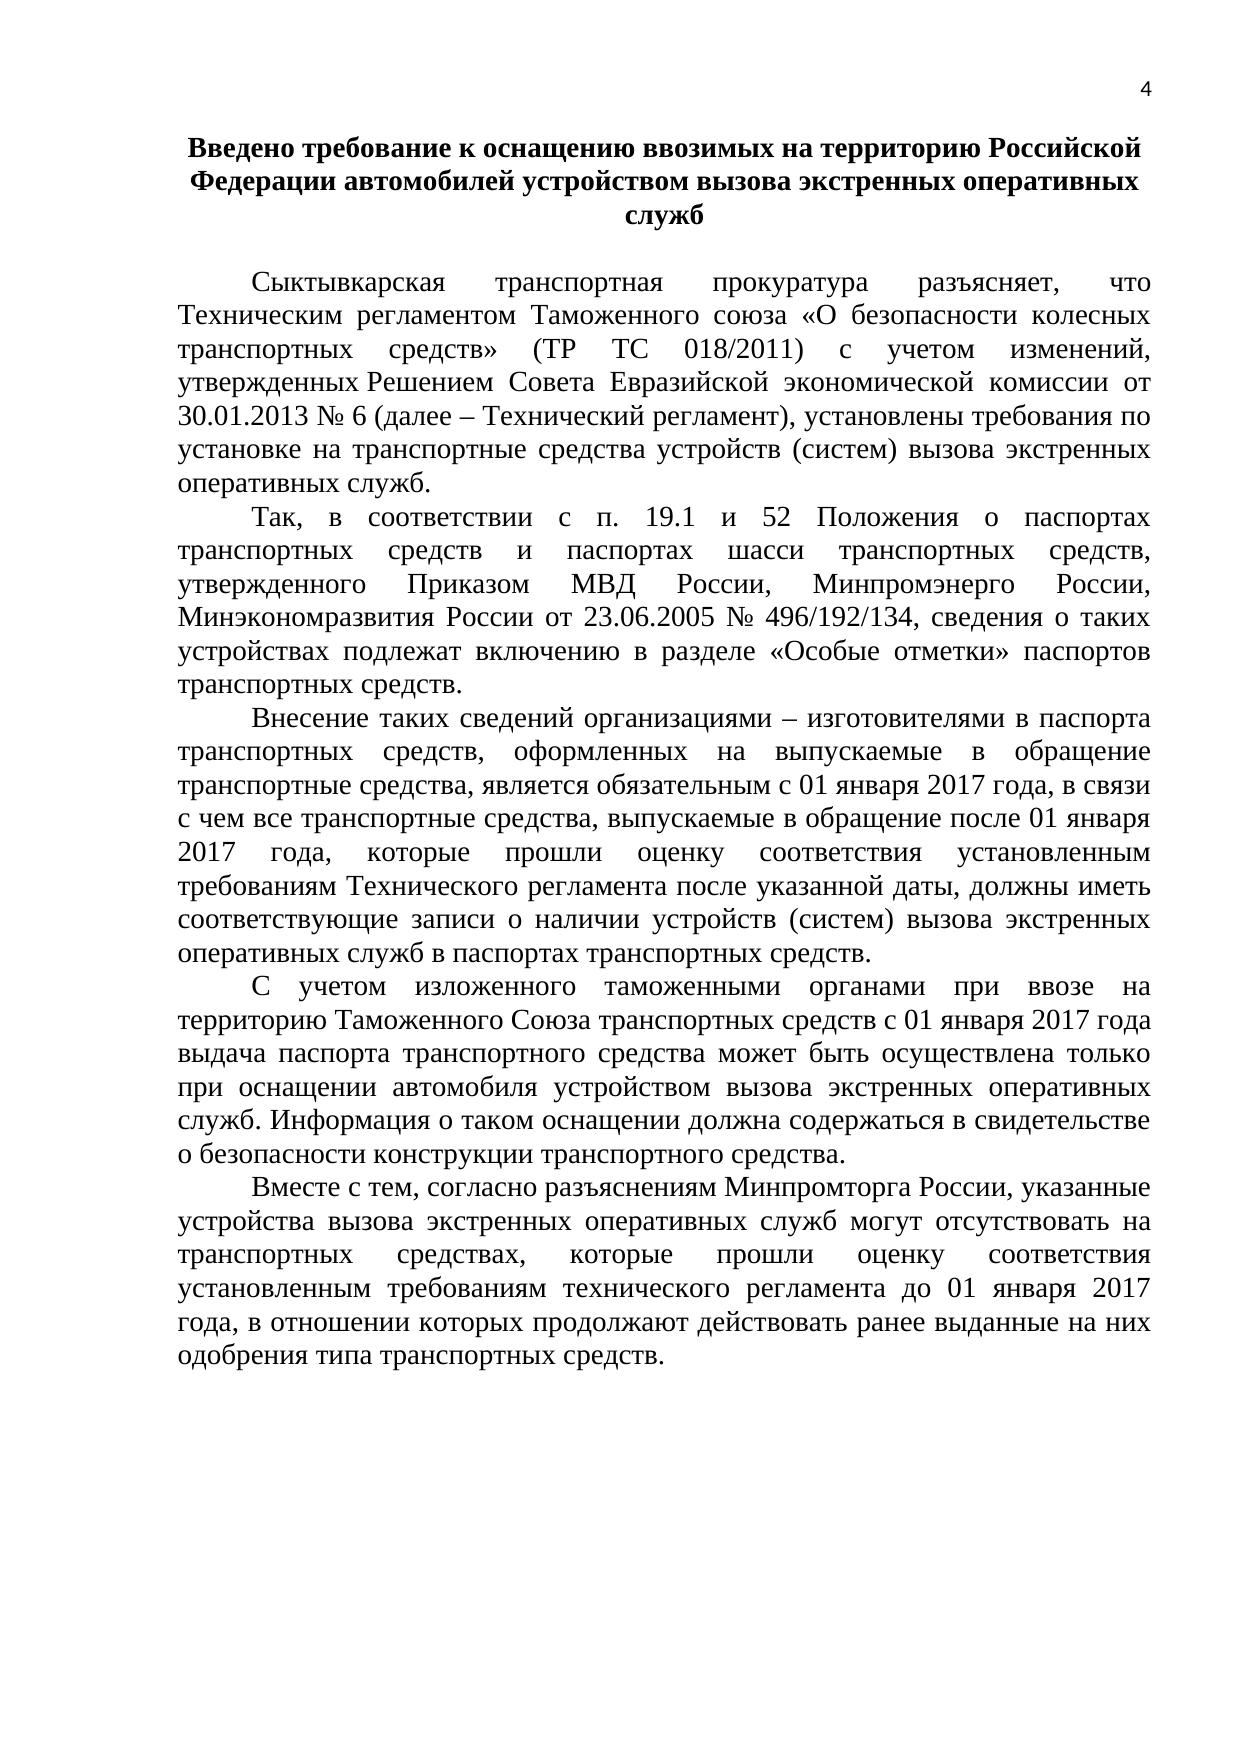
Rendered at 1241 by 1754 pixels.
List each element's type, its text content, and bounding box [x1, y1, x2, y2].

text С учетом изложенного таможенными органами при ввозе на территорию Таможенного Союза транспортных средств с 01 января 2017 года выдача паспорта транспортного средства может быть осуществлена только при оснащении автомобиля устройством вызова экстренных оперативных служб. Информация о таком оснащении должна содержаться в свидетельстве о безопасности конструкции транспортного средства. [177, 968, 1152, 1169]
text Вместе с тем, согласно разъяснениям Минпромторга России, указанные устройства вызова экстренных оперативных служб могут отсутствовать на транспортных средствах, которые прошли оценку соответствия установленным требованиям технического регламента до 01 января 2017 года, в отношении которых продолжают действовать ранее выданные на них одобрения типа транспортных средств. [177, 1169, 1152, 1371]
text Сыктывкарская транспортная прокуратура разъясняет, что Texническим peгламентом Taможенного coюзa «O безопасности колесных транспортных средств» (ТР ТС 018/2011) с учетом изменений, утвержденных Решением Совета Евразийской экономической комиссии от 30.01.2013 № 6 (далее – Технический регламент), установлены требования по установке на транспортные средства устройств (систем) вызова экстренных оперативных служб. [177, 264, 1152, 499]
text Так, в соответствии с п. 19.1 и 52 Положения о паспортах транспортных средств и паспортах шасси транспортных средств, утвержденного Приказом МВД России, Минпромэнерго России, Минэкономразвития России от 23.06.2005 № 496/192/134, сведения о таких устройствах подлежат включению в разделе «Особые отметки» паспортов транспортных средств. [177, 499, 1152, 700]
text Введено требование к оснащению ввозимых на территорию Российской Федерации автомобилей устройством вызова экстренных оперативных служб [177, 130, 1152, 230]
text Внесение таких сведений организациями – изготовителями в паспорта транспортных средств, оформленных на выпускаемые в обращение транспортные средства, является обязательным с 01 января 2017 года, в связи с чем все транспортные средства, выпускаемые в обращение после 01 января 2017 года, которые прошли оценку соответствия установленным требованиям Технического регламента после указанной даты, должны иметь соответствующие записи о наличии устройств (систем) вызова экстренных оперативных служб в паспортах транспортных средств. [177, 700, 1152, 968]
